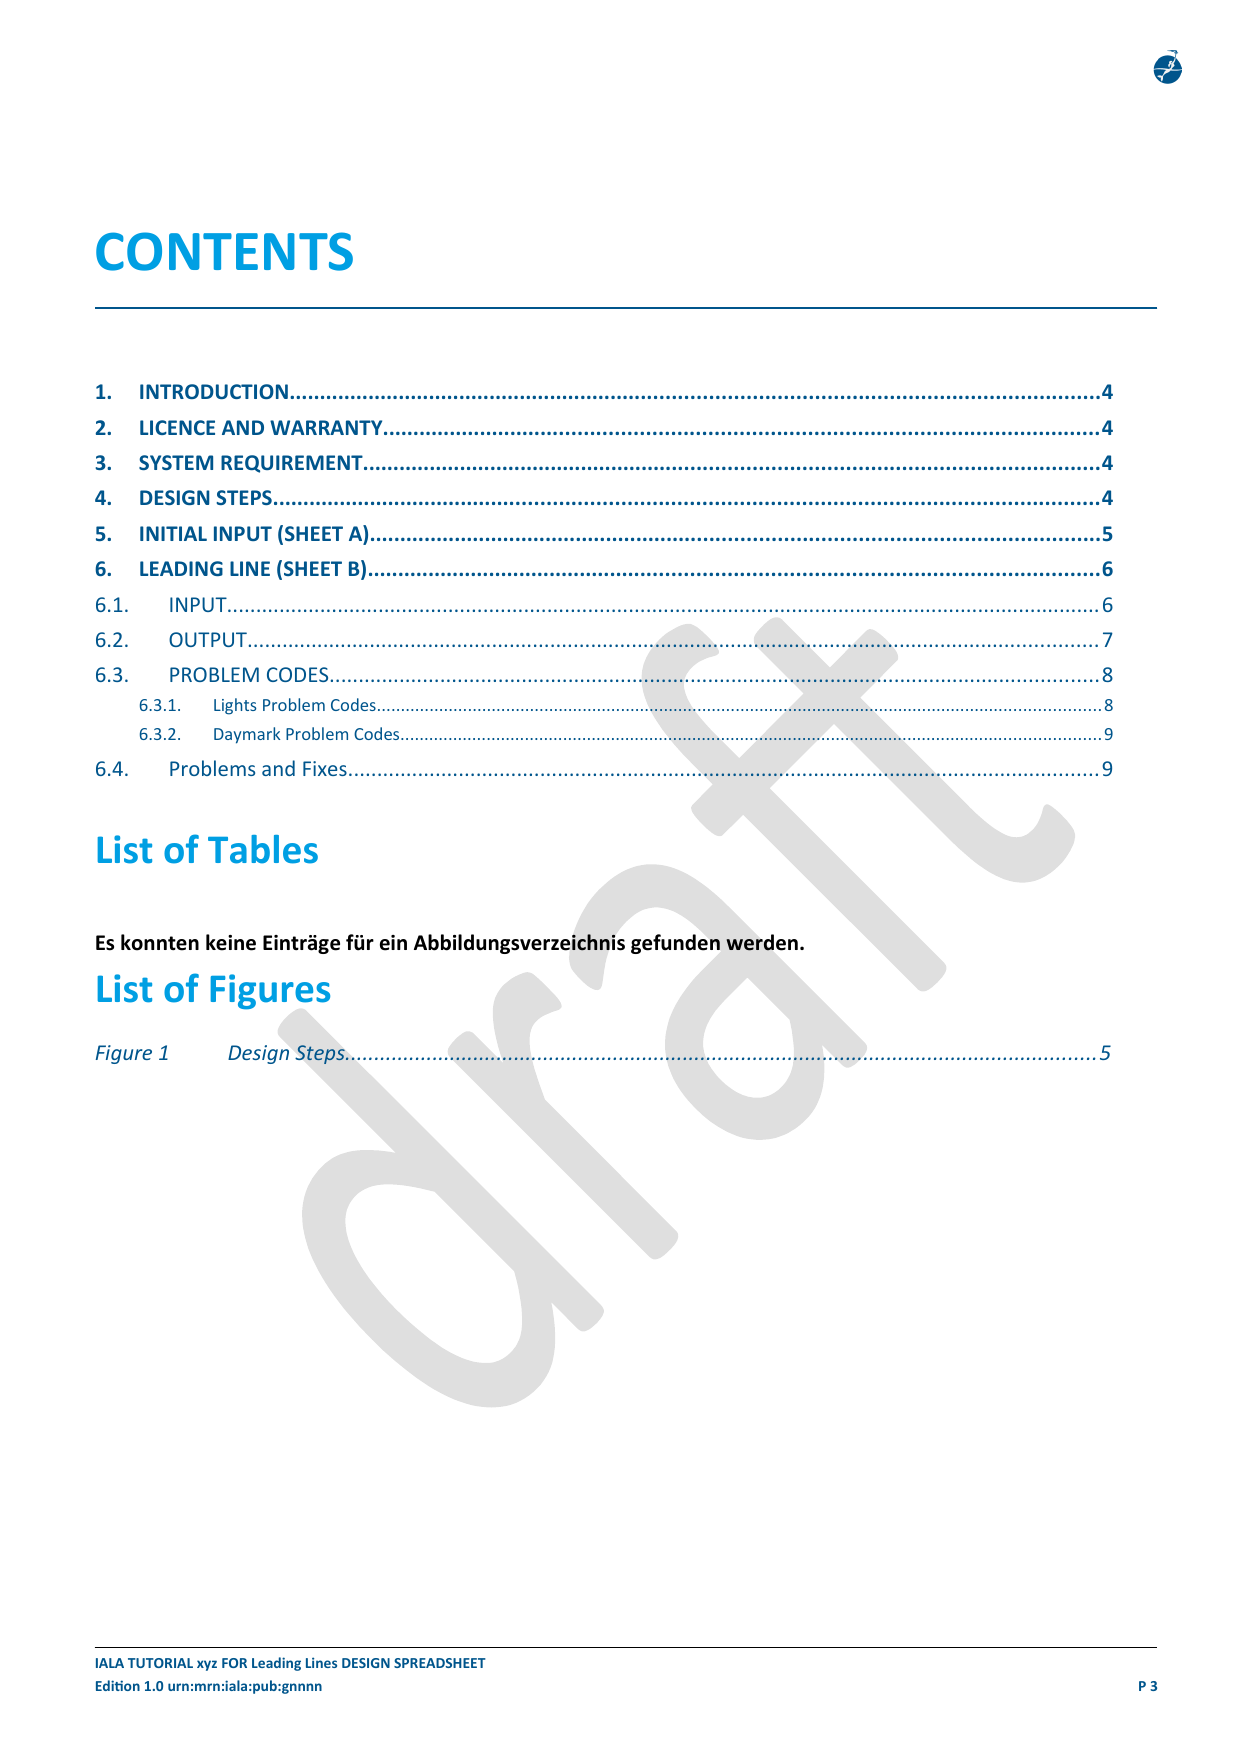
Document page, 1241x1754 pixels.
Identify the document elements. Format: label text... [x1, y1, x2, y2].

text 3. System Requirement 4 [94, 445, 1113, 476]
text 2. Licence and Warranty 4 [94, 409, 1113, 441]
text Es konnten keine Einträge für ein Abbildungsverzeichnis gefunden werden. [94, 928, 1157, 956]
list List of Figures [94, 962, 1157, 1013]
text 6.3. PROBLEM CODES 8 [94, 657, 1113, 688]
text 4. Design Steps 4 [94, 480, 1113, 511]
list List of Tables [94, 823, 1157, 874]
text 6.1. INPUT 6 [94, 586, 1113, 618]
text 6.3.2. Daymark Problem Codes 9 [139, 722, 1157, 745]
text Figure 1 Design Steps 5 [94, 1038, 1113, 1066]
text 6.2. OUTPUT 7 [94, 622, 1113, 653]
text 6.4. Problems and Fixes 9 [94, 751, 1113, 782]
text 6.3.1. Lights Problem Codes 8 [139, 693, 1157, 716]
text 5. Initial Input (SHEET A) 5 [94, 516, 1113, 547]
text 1. Introduction 4 [94, 374, 1113, 405]
picture [1120, 0, 1241, 119]
text 6. Leading Line (SHEET B) 6 [94, 551, 1113, 582]
